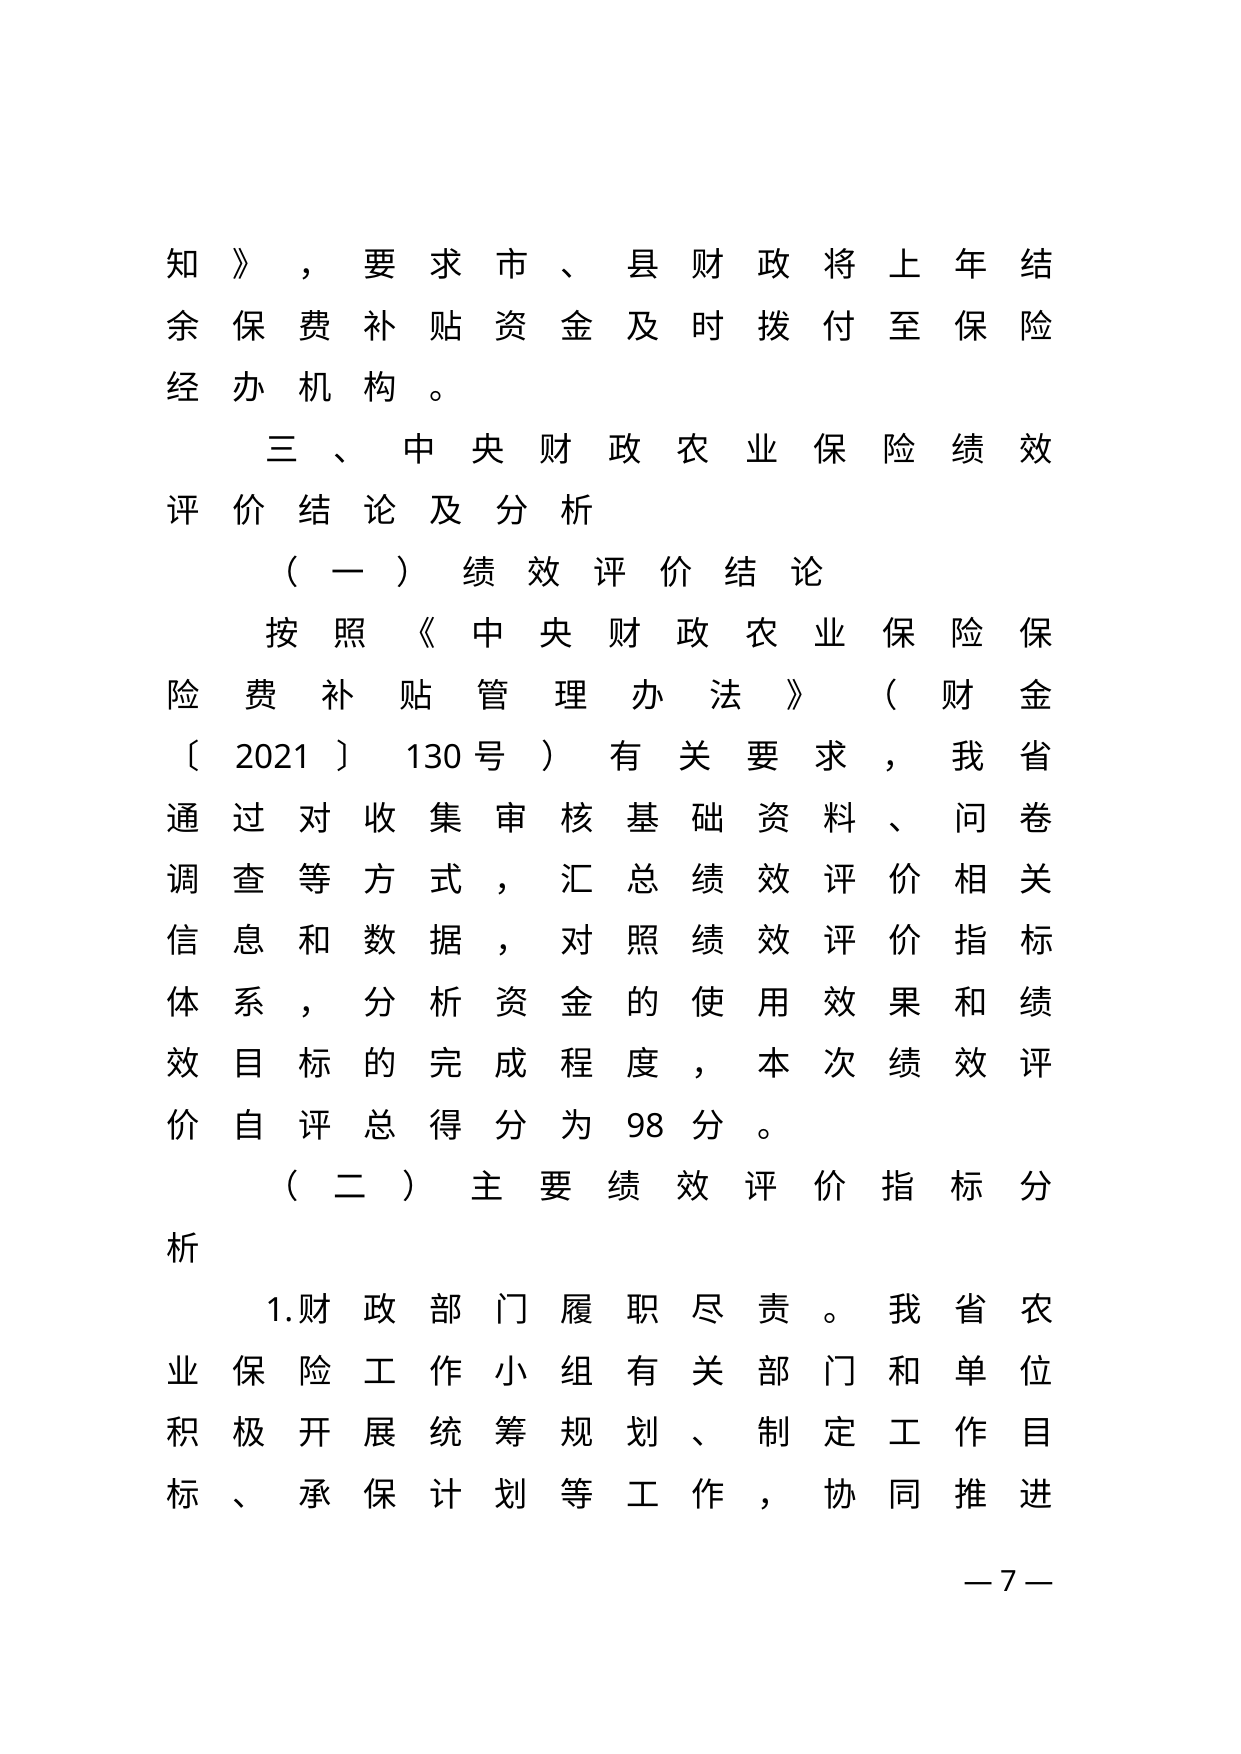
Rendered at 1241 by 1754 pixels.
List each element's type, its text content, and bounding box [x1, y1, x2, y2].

text （二）主要绩效评价指标分析 [167, 1153, 1085, 1276]
text 三、中央财政农业保险绩效评价结论及分析 [167, 416, 1085, 539]
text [167, 232, 1085, 416]
text （一）绩效评价结论 [167, 539, 1085, 600]
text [167, 1276, 1085, 1522]
text 按照《中央财政农业保险保险费补贴管理办法》（财金〔2021〕130号）有关要求，我省通过对收集审核基础资料、问卷调查等方式，汇总绩效评价相关信息和数据，对照绩效评价指标体系，分析资金的使用效果和绩效目标的完成程度，本次绩效评价自评总得分为98分。 [167, 600, 1085, 1153]
